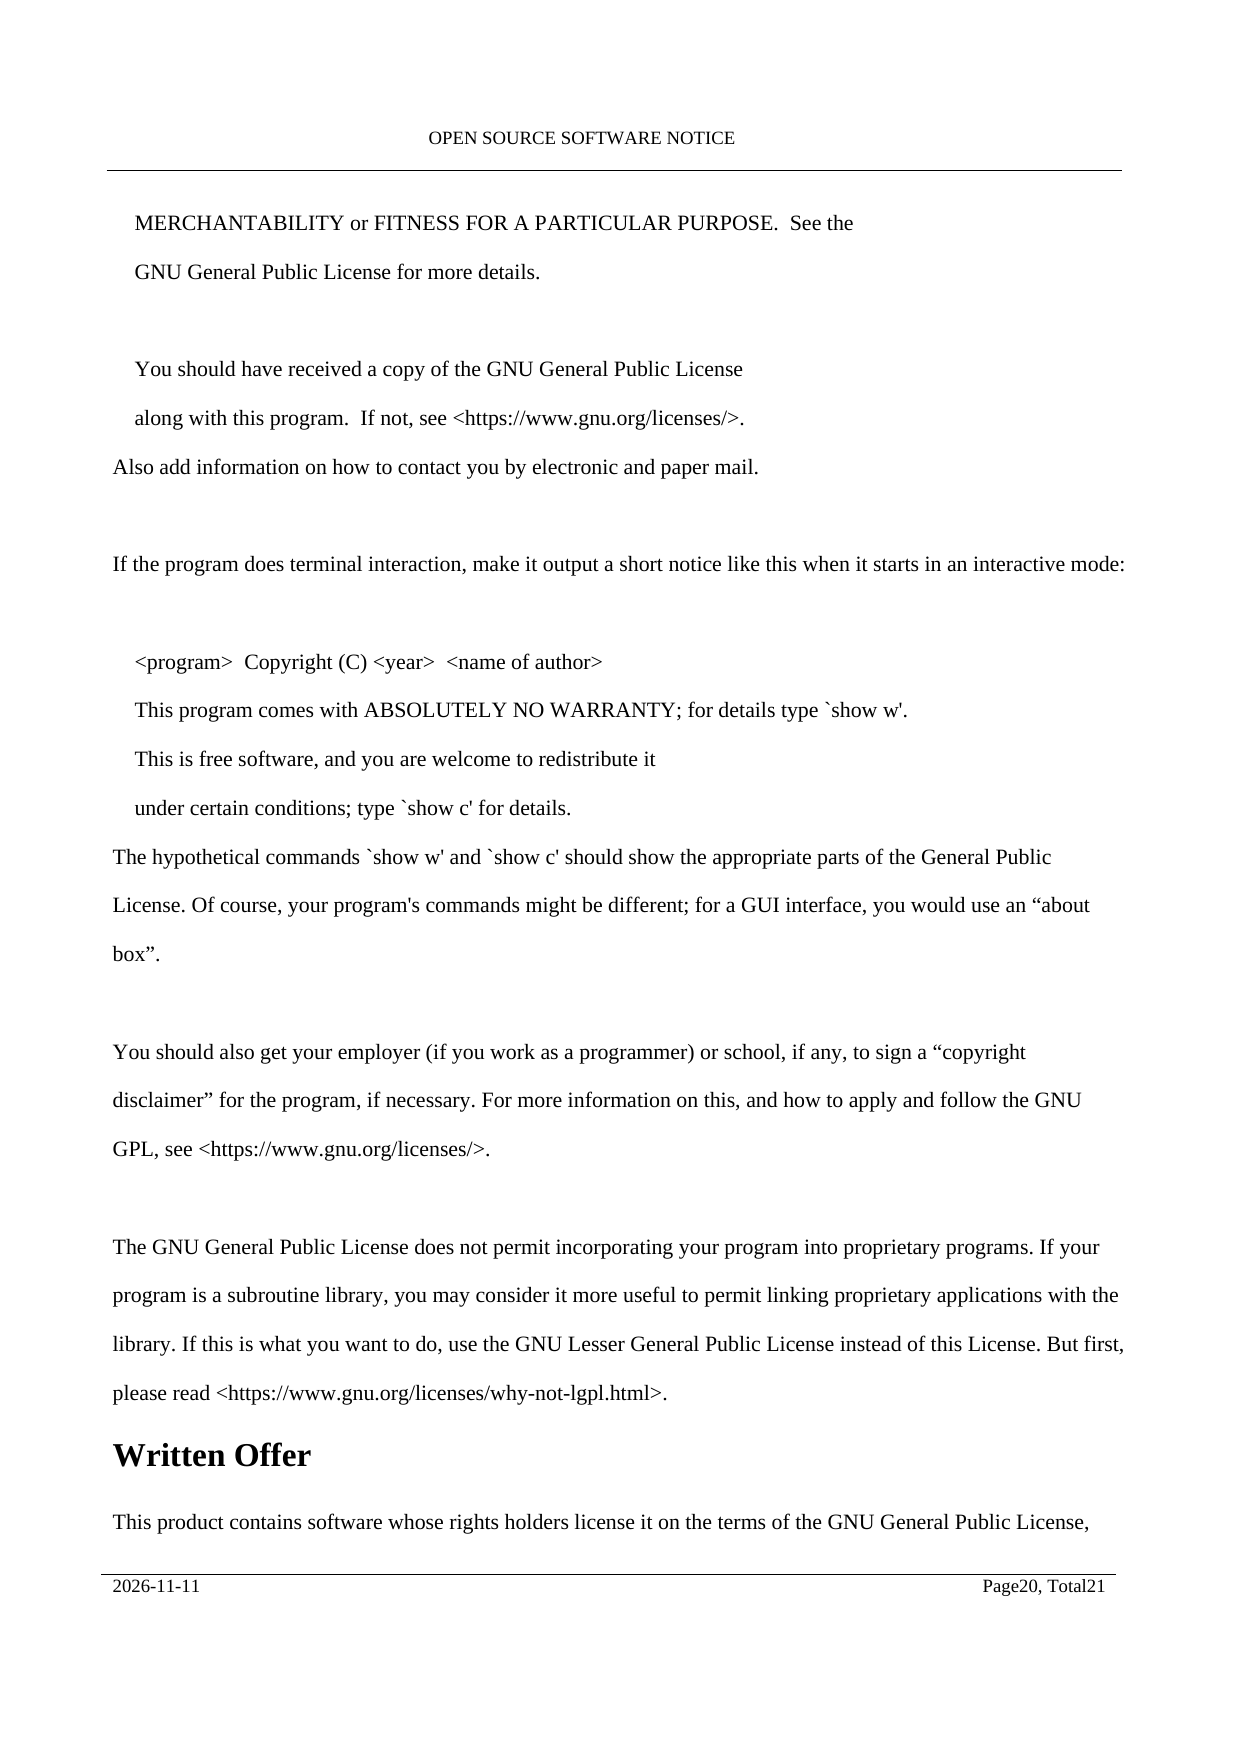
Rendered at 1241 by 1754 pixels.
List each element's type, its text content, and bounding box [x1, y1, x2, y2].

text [112, 206, 1128, 1409]
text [112, 1506, 1128, 1538]
text Written Offer [112, 1421, 1128, 1486]
